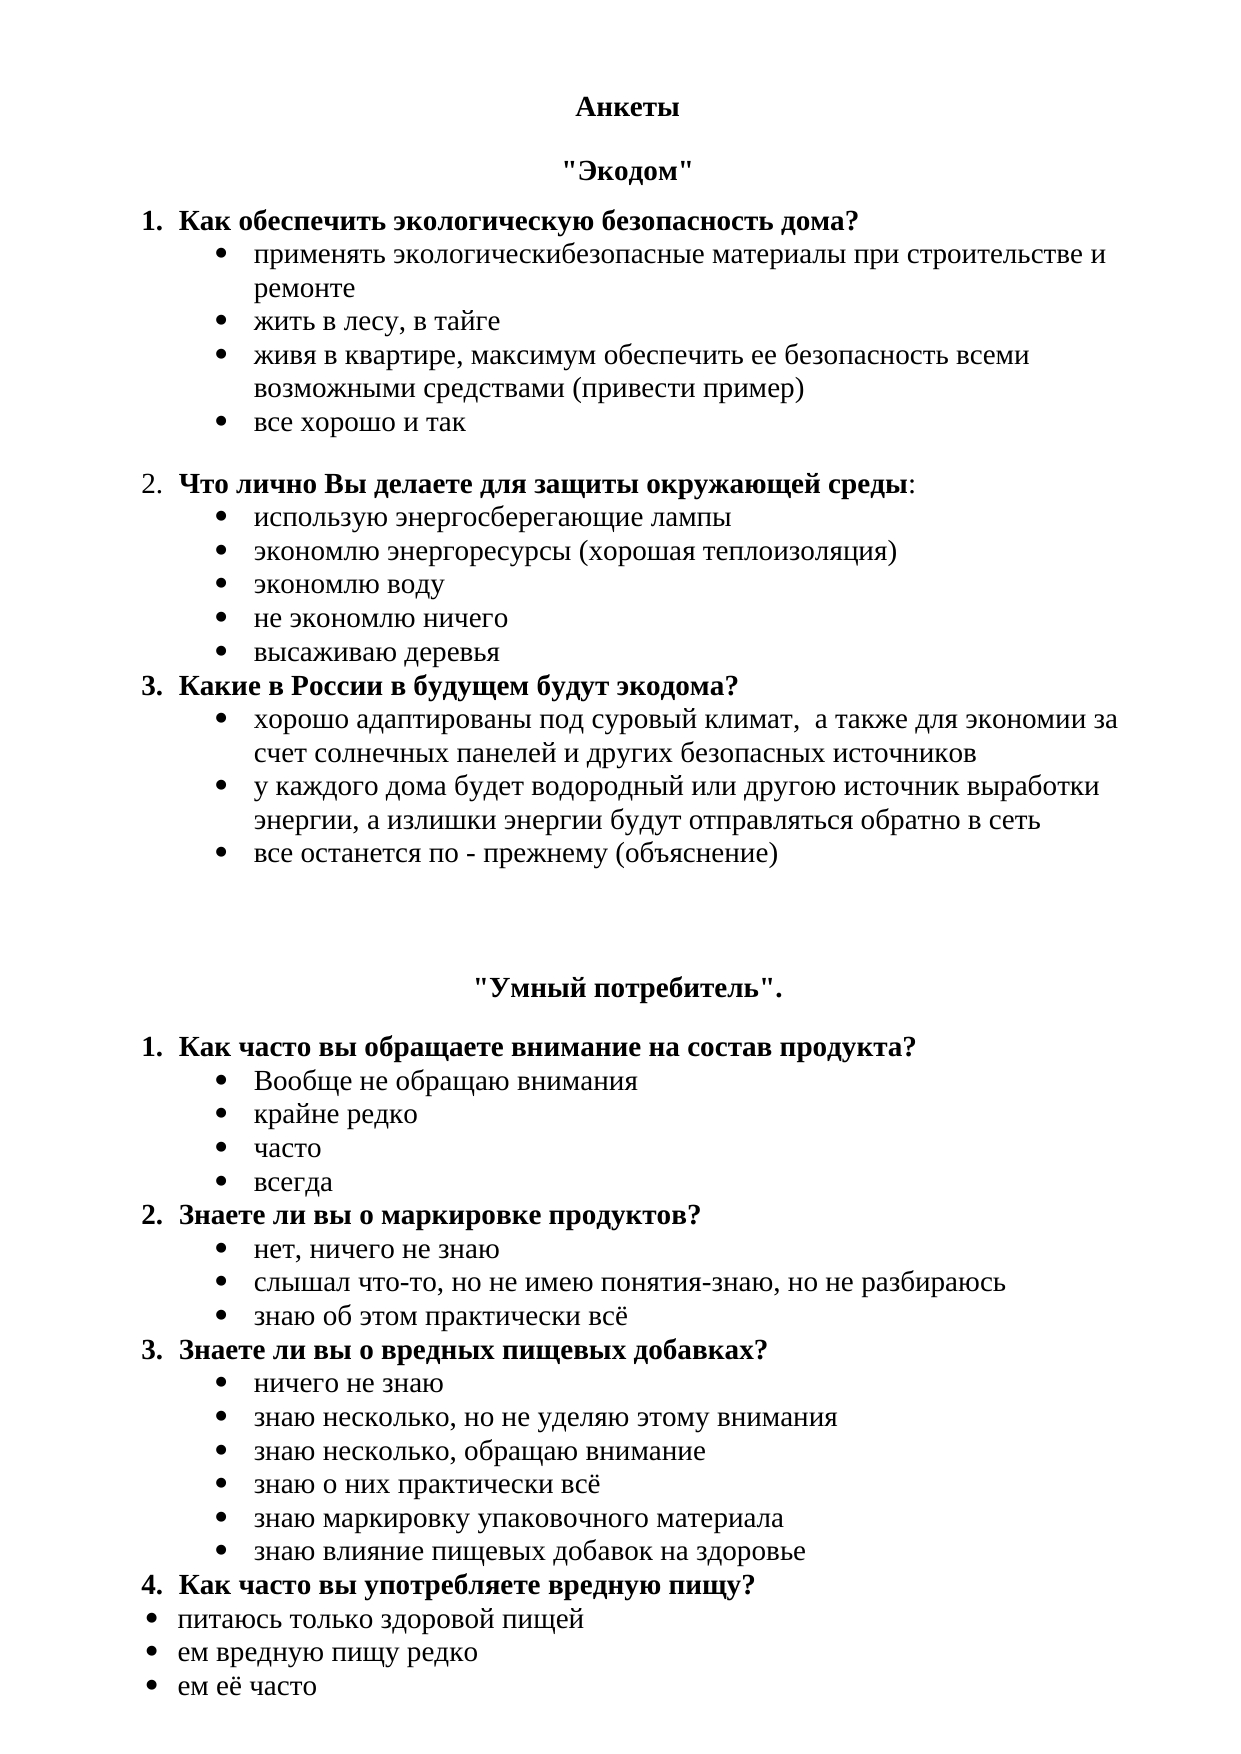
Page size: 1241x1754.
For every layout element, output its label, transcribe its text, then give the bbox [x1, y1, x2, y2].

list всегда [216, 1164, 1152, 1197]
list знаю об этом практически всё [216, 1298, 1152, 1332]
list питаюсь только здоровой пищей [103, 1601, 1152, 1634]
list живя в квартире, максимум обеспечить ее безопасность всеми возможными средствами (привести пример) [216, 337, 1152, 404]
list хорошо адаптированы под суровый климат, а также для экономии за счет солнечных панелей и других безопасных источников [216, 701, 1152, 768]
list ем вредную пищу редко [103, 1634, 1152, 1668]
list знаю влияние пищевых добавок на здоровье [216, 1533, 1152, 1567]
list знаю маркировку упаковочного материала [216, 1500, 1152, 1533]
list Как обеспечить экологическую безопасность дома? [141, 203, 1152, 236]
list Вообще не обращаю внимания [216, 1063, 1152, 1096]
list Как часто вы обращаете внимание на состав продукта? [141, 1029, 1152, 1063]
list все хорошо и так [216, 404, 1152, 438]
list использую энергосберегающие лампы [216, 499, 1152, 533]
list Какие в России в будущем будут экодома? [141, 668, 1152, 701]
list Как часто вы употребляете вредную пищу? [141, 1567, 1152, 1601]
list экономлю воду [216, 567, 1152, 600]
list часто [216, 1130, 1152, 1164]
list Знаете ли вы о вредных пищевых добавках? [141, 1332, 1152, 1365]
list нет, ничего не знаю [216, 1231, 1152, 1264]
list жить в лесу, в тайге [216, 303, 1152, 337]
list крайне редко [216, 1096, 1152, 1130]
list Знаете ли вы о маркировке продуктов? [141, 1197, 1152, 1231]
list экономлю энергоресурсы (хорошая теплоизоляция) [216, 533, 1152, 567]
list слышал что-то, но не имею понятия-знаю, но не разбираюсь [216, 1264, 1152, 1298]
list ничего не знаю [216, 1365, 1152, 1399]
list знаю несколько, обращаю внимание [216, 1433, 1152, 1466]
list применять экологическибезопасные материалы при строительстве и ремонте [216, 236, 1152, 303]
list все останется по - прежнему (объяснение) [216, 836, 1152, 869]
list у каждого дома будет водородный или другою источник выработки энергии, а излишки энергии будут отправляться обратно в сеть [216, 768, 1152, 836]
list ем её часто [103, 1668, 1152, 1702]
list высаживаю деревья [216, 634, 1152, 668]
list знаю несколько, но не уделяю этому внимания [216, 1399, 1152, 1433]
text "Умный потребитель". [103, 970, 1152, 1003]
text Анкеты [103, 89, 1152, 122]
list не экономлю ничего [216, 600, 1152, 634]
text "Экодом" [103, 153, 1152, 187]
list знаю о них практически всё [216, 1466, 1152, 1500]
list Что лично Вы делаете для защиты окружающей среды: [141, 466, 1152, 499]
